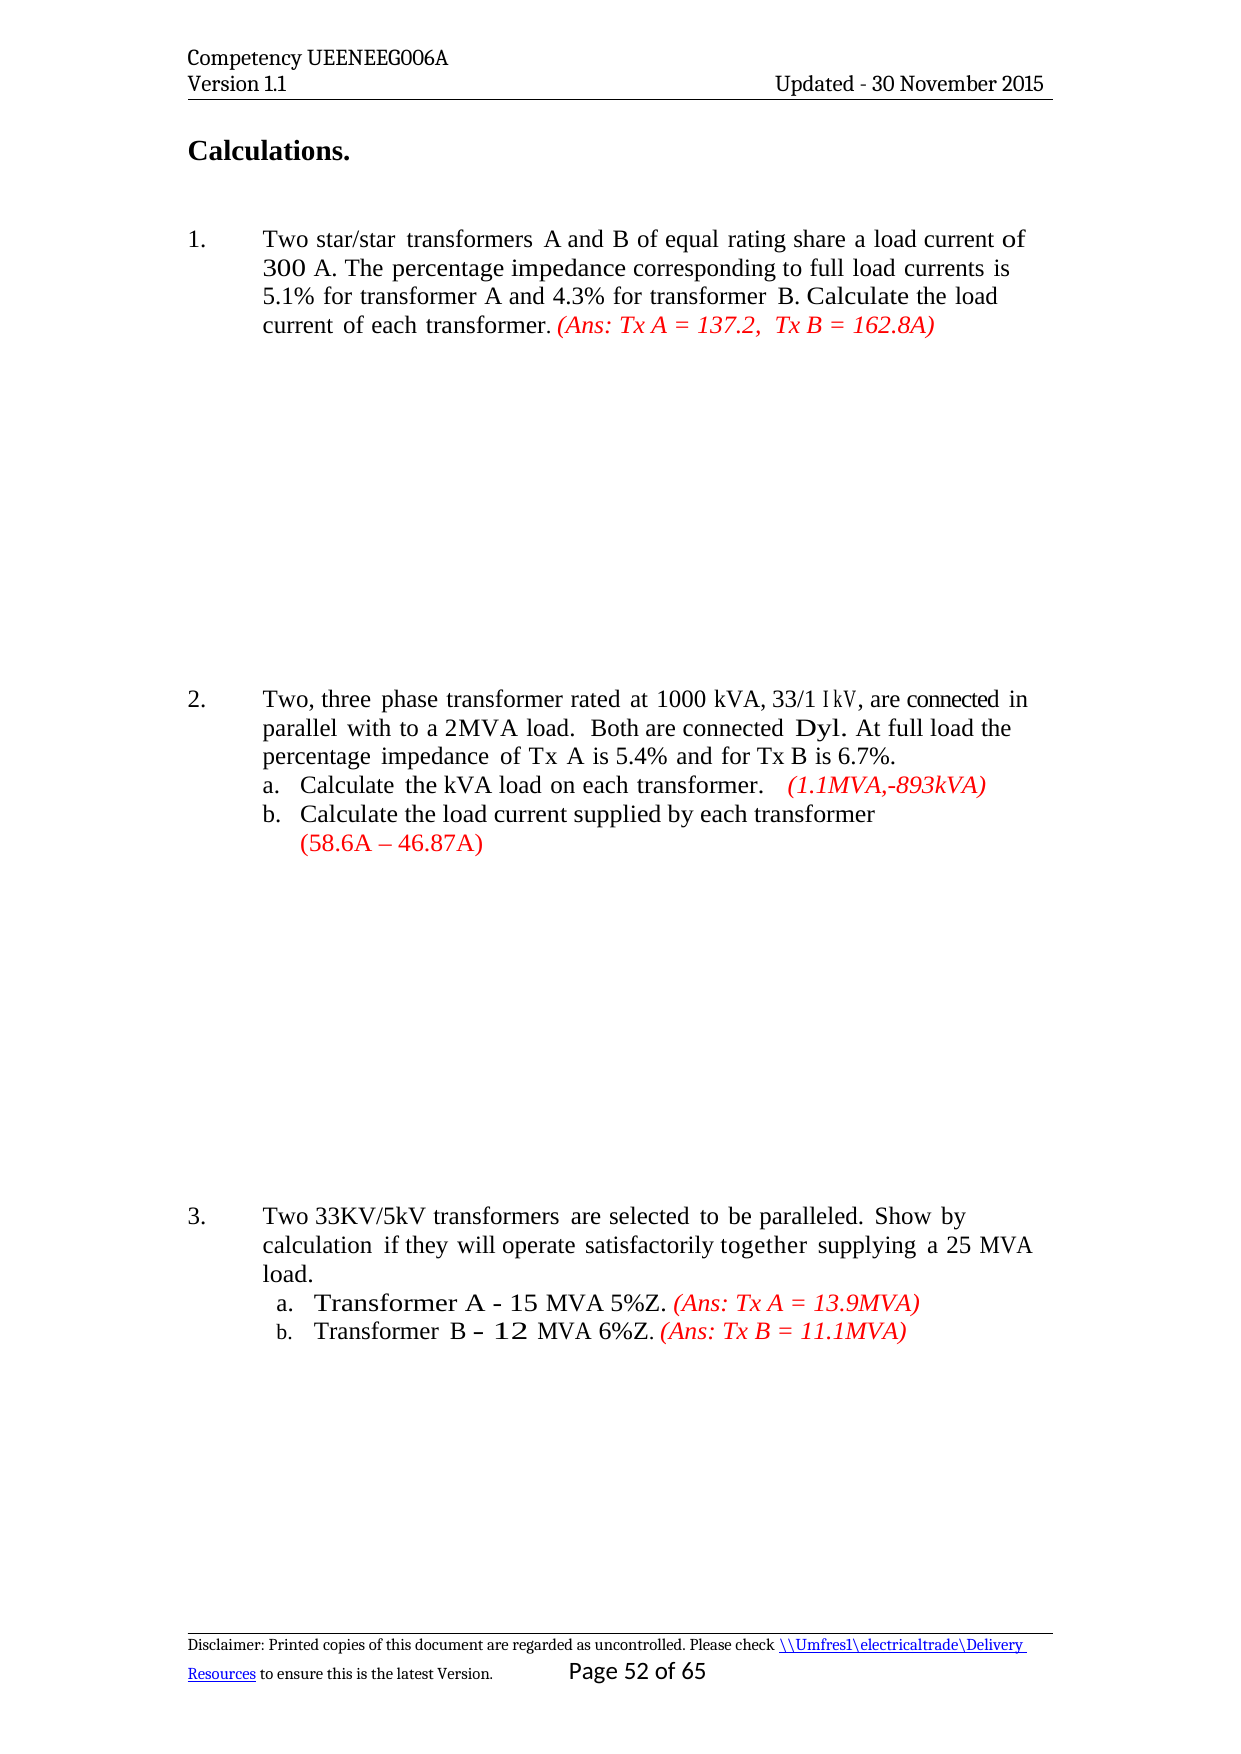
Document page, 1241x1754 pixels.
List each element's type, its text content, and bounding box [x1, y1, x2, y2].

list Transformer B - 12 MVA 6%Z. (Ans: Tx B = 11.1MVA) [276, 1316, 1053, 1345]
list Two, three phase transformer rated at 1000 kVA, 33/1 I kV, are connected in parallel with to a 2MVA load. Both are connected Dyl. At full load the percentage impedance of Tx A is 5.4% and for Tx B is 6.7%. [187, 684, 1053, 770]
list Two 33KV/5kV transformers are selected to be paralleled. Show by calculation if they will operate satisfactorily together supplying a 25 MVA load. [187, 1201, 1053, 1288]
list Calculate the kVA load on each transformer. (1.1MVA,-893kVA) [262, 770, 1053, 799]
subtitle Calculations. [187, 133, 1053, 166]
list Transformer A - 15 MVA 5%Z. (Ans: Tx A = 13.9MVA) [276, 1288, 1053, 1316]
list Two star/star transformers A and B of equal rating share a load current of 300 A. The percentage impedance corresponding to full load currents is 5.1% for transformer A and 4.3% for transformer B. Calculate the load current of each transformer. (Ans: Tx A = 137.2, Tx B = 162.8A) [187, 224, 1053, 339]
list Calculate the load current supplied by each transformer (58.6A – 46.87A) [262, 799, 1053, 856]
